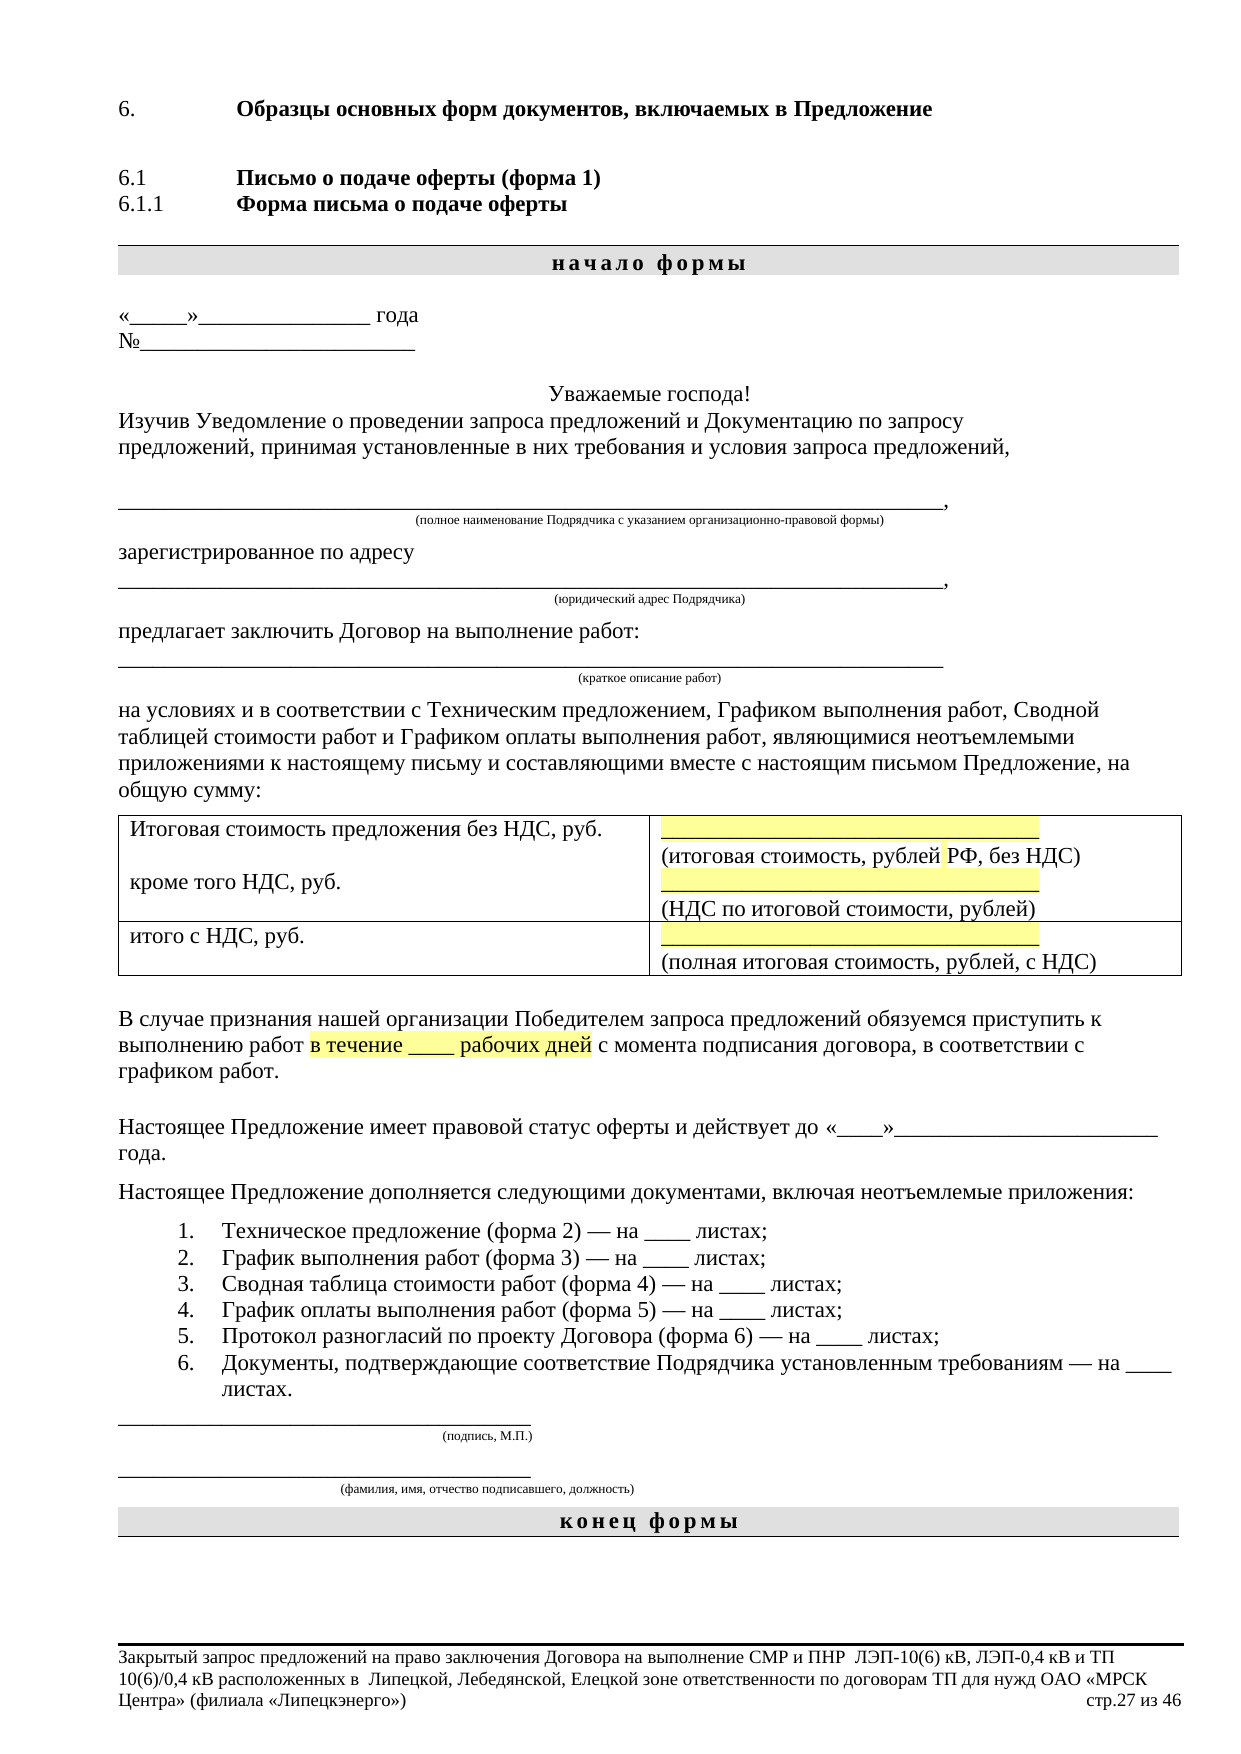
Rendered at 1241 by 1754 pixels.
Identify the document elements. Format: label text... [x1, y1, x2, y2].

text (полное наименование Подрядчика с указанием организационно-правовой формы) [118, 512, 1181, 538]
text Настоящее Предложение имеет правовой статус оферты и действует до «____»_______________________ года. [118, 1113, 1181, 1166]
table_header _________________________________ (итоговая стоимость, рублей РФ, без НДС) [650, 816, 941, 868]
list Форма письма о подаче оферты [118, 190, 1181, 216]
text (краткое описание работ) [118, 670, 1181, 697]
text (фамилия, имя, отчество подписавшего, должность) [118, 1481, 797, 1507]
text «_____»_______________ года [118, 301, 635, 328]
text ____________________________________ [118, 1454, 1181, 1481]
table_cell _________________________________ (НДС по итоговой стоимости, рублей) [650, 868, 1181, 921]
table_cell _________________________________ (полная итоговая стоимость, рублей, с НДС) [650, 922, 1181, 975]
table_header _________________________________ (итоговая стоимость, рублей РФ, без НДС) [947, 816, 1181, 868]
table_cell кроме того НДС, руб. [119, 868, 649, 921]
text предлагает заключить Договор на выполнение работ: [118, 617, 1181, 644]
text начало формы [118, 246, 1179, 275]
text (подпись, М.П.) [118, 1428, 797, 1454]
text (юридический адрес Подрядчика) [118, 591, 1181, 617]
text Изучив Уведомление о проведении запроса предложений и Документацию по запросу предложений, принимая установленные в них требования и условия запроса предложений, [118, 407, 1181, 459]
text ________________________________________________________________________, [118, 486, 1181, 512]
text конец формы [118, 1507, 1179, 1536]
text Уважаемые господа! [118, 380, 1181, 407]
text Настоящее Предложение дополняется следующими документами, включая неотъемлемые приложения: [118, 1178, 1181, 1205]
table_cell итого с НДС, руб. [119, 922, 649, 975]
text В случае признания нашей организации Победителем запроса предложений обязуемся приступить к выполнению работ в течение ____ рабочих дней с момента подписания договора, в соответствии с графиком работ. [118, 1005, 1181, 1084]
list Документы, подтверждающие соответствие Подрядчика установленным требованиям — на ____ листах. [177, 1349, 1181, 1402]
text на условиях и в соответствии с Техническим предложением, Графиком выполнения работ, Сводной таблицей стоимости работ и Графиком оплаты выполнения работ, являющимися неотъемлемыми приложениями к настоящему письму и составляющими вместе с настоящим письмом Предложение, на общую сумму: [118, 697, 1181, 802]
text ________________________________________________________________________, [118, 565, 1181, 591]
subtitle Образцы основных форм документов, включаемых в Предложение [118, 95, 1181, 121]
table_header Итоговая стоимость предложения без НДС, руб. [119, 816, 649, 868]
text ________________________________________________________________________ [118, 644, 1181, 670]
text ____________________________________ [118, 1402, 1181, 1428]
text зарегистрированное по адресу [118, 538, 1181, 565]
text №________________________ [118, 328, 635, 354]
subtitle Письмо о подаче оферты (форма 1) [118, 163, 1181, 190]
